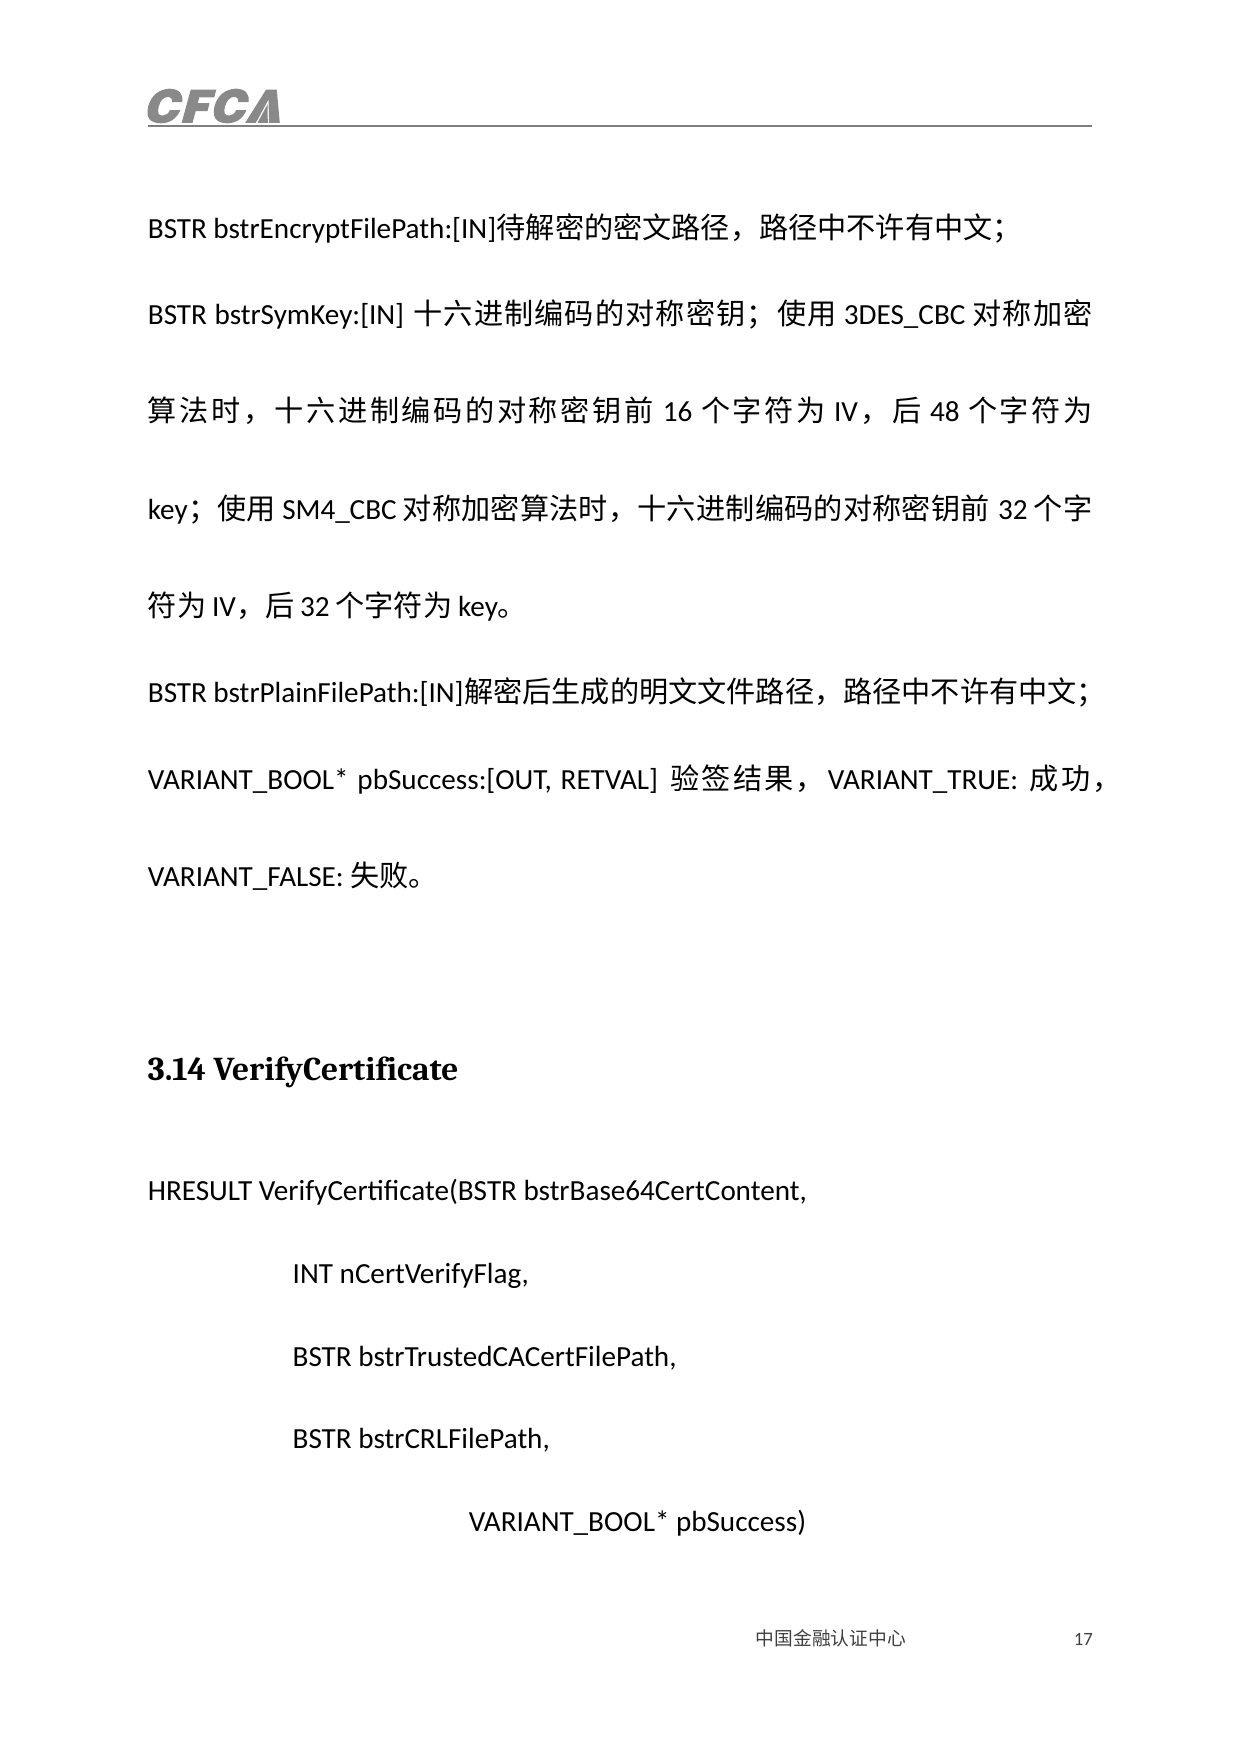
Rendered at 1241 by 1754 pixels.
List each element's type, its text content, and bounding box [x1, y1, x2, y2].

text VARIANT_BOOL* pbSuccess) [148, 1489, 1092, 1554]
text BSTR bstrCRLFilePath, [148, 1406, 1092, 1471]
text BSTR bstrTrustedCACertFilePath, [148, 1323, 1092, 1388]
text VARIANT_BOOL* pbSuccess:[OUT, RETVAL] 验签结果，VARIANT_TRUE: 成功，VARIANT_FALSE: 失败。 [148, 744, 1092, 906]
text BSTR bstrSymKey:[IN] 十六进制编码的对称密钥；使用3DES_CBC对称加密算法时，十六进制编码的对称密钥前16个字符为IV，后48个字符为key；使用SM4_CBC对称加密算法时，十六进制编码的对称密钥前32个字符为IV，后32个字符为key。 [148, 279, 1092, 637]
text BSTR bstrEncryptFilePath:[IN]待解密的密文路径，路径中不许有中文； [148, 193, 1092, 258]
text HRESULT VerifyCertificate(BSTR bstrBase64CertContent, [148, 1157, 1092, 1222]
text BSTR bstrPlainFilePath:[IN]解密后生成的明文文件路径，路径中不许有中文； [148, 658, 1092, 723]
text INT nCertVerifyFlag, [148, 1240, 1092, 1305]
subtitle VerifyCertificate [148, 1037, 1092, 1102]
